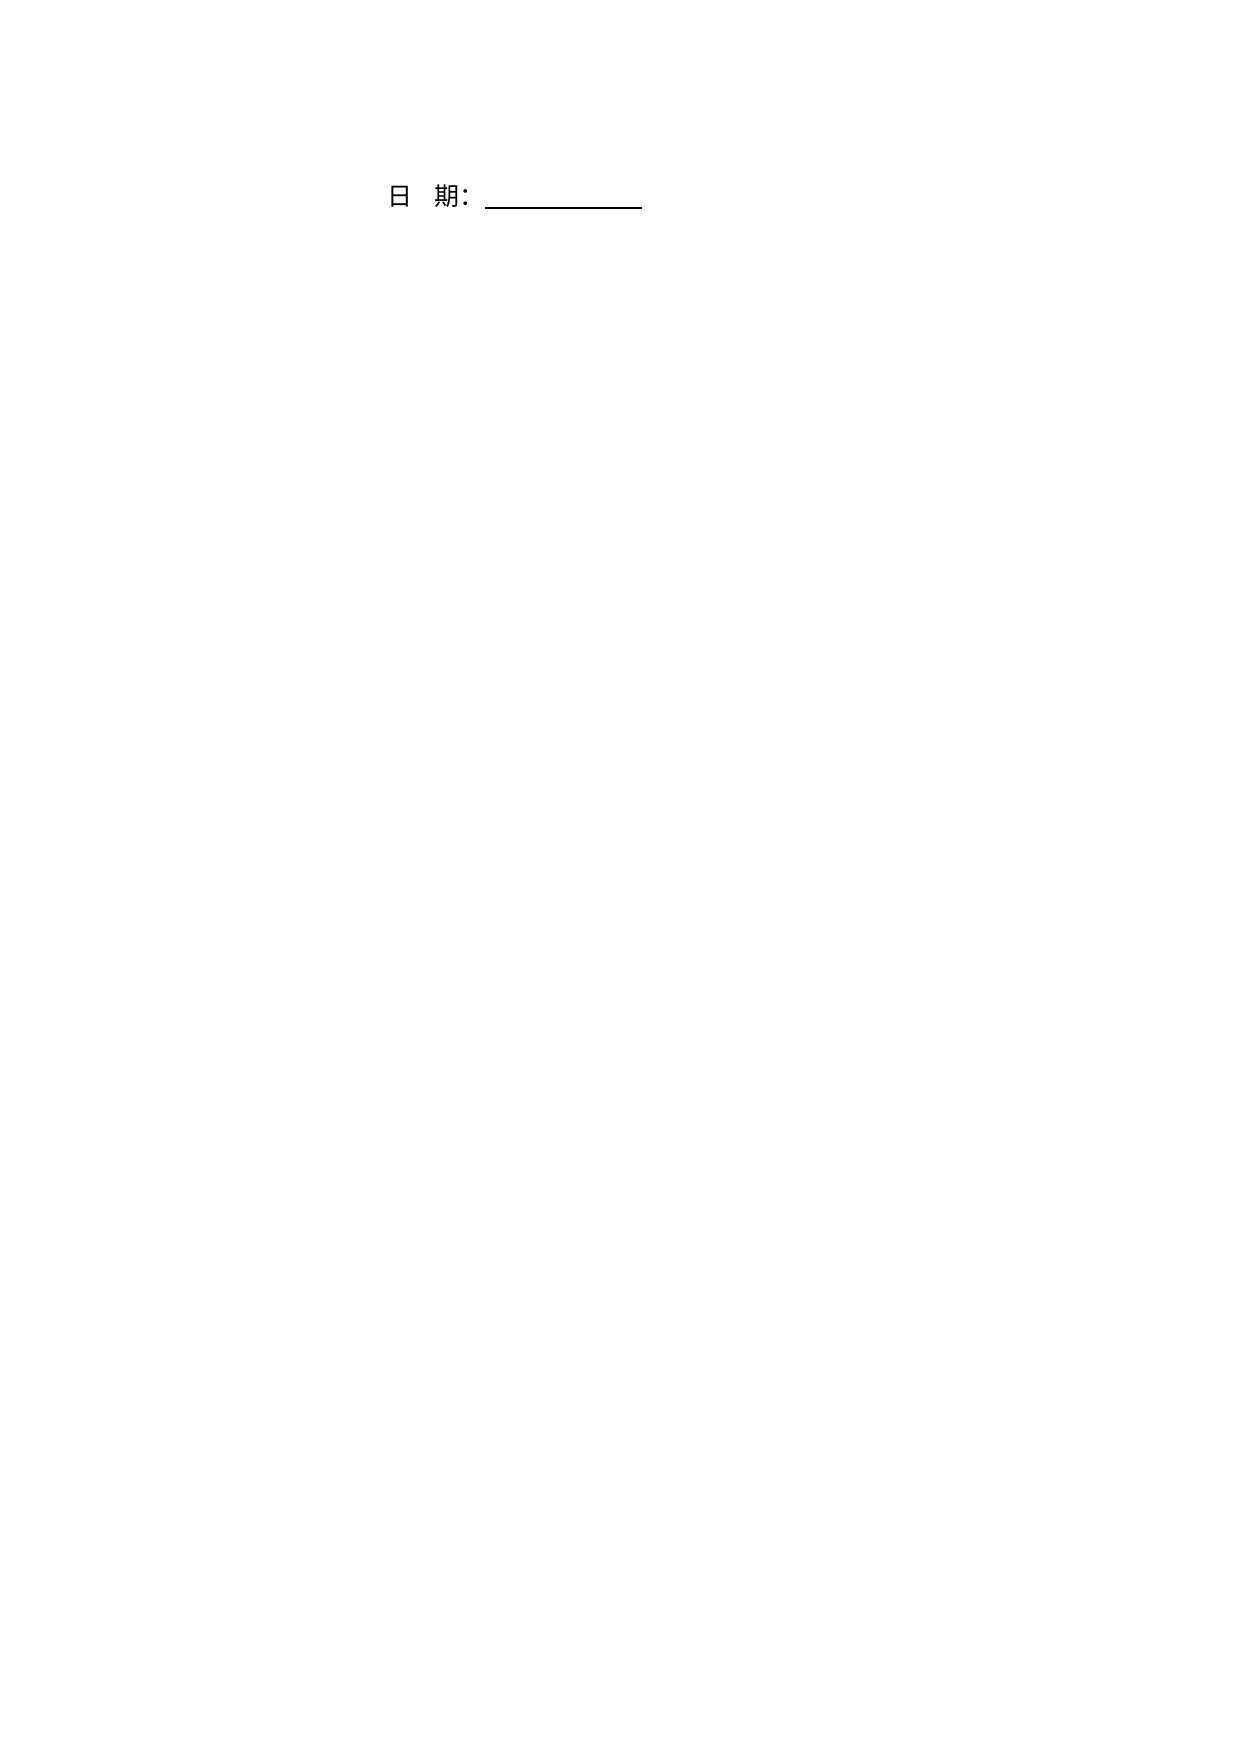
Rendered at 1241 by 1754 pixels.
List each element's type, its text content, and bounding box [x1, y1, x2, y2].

text 日 期： [187, 162, 1053, 227]
